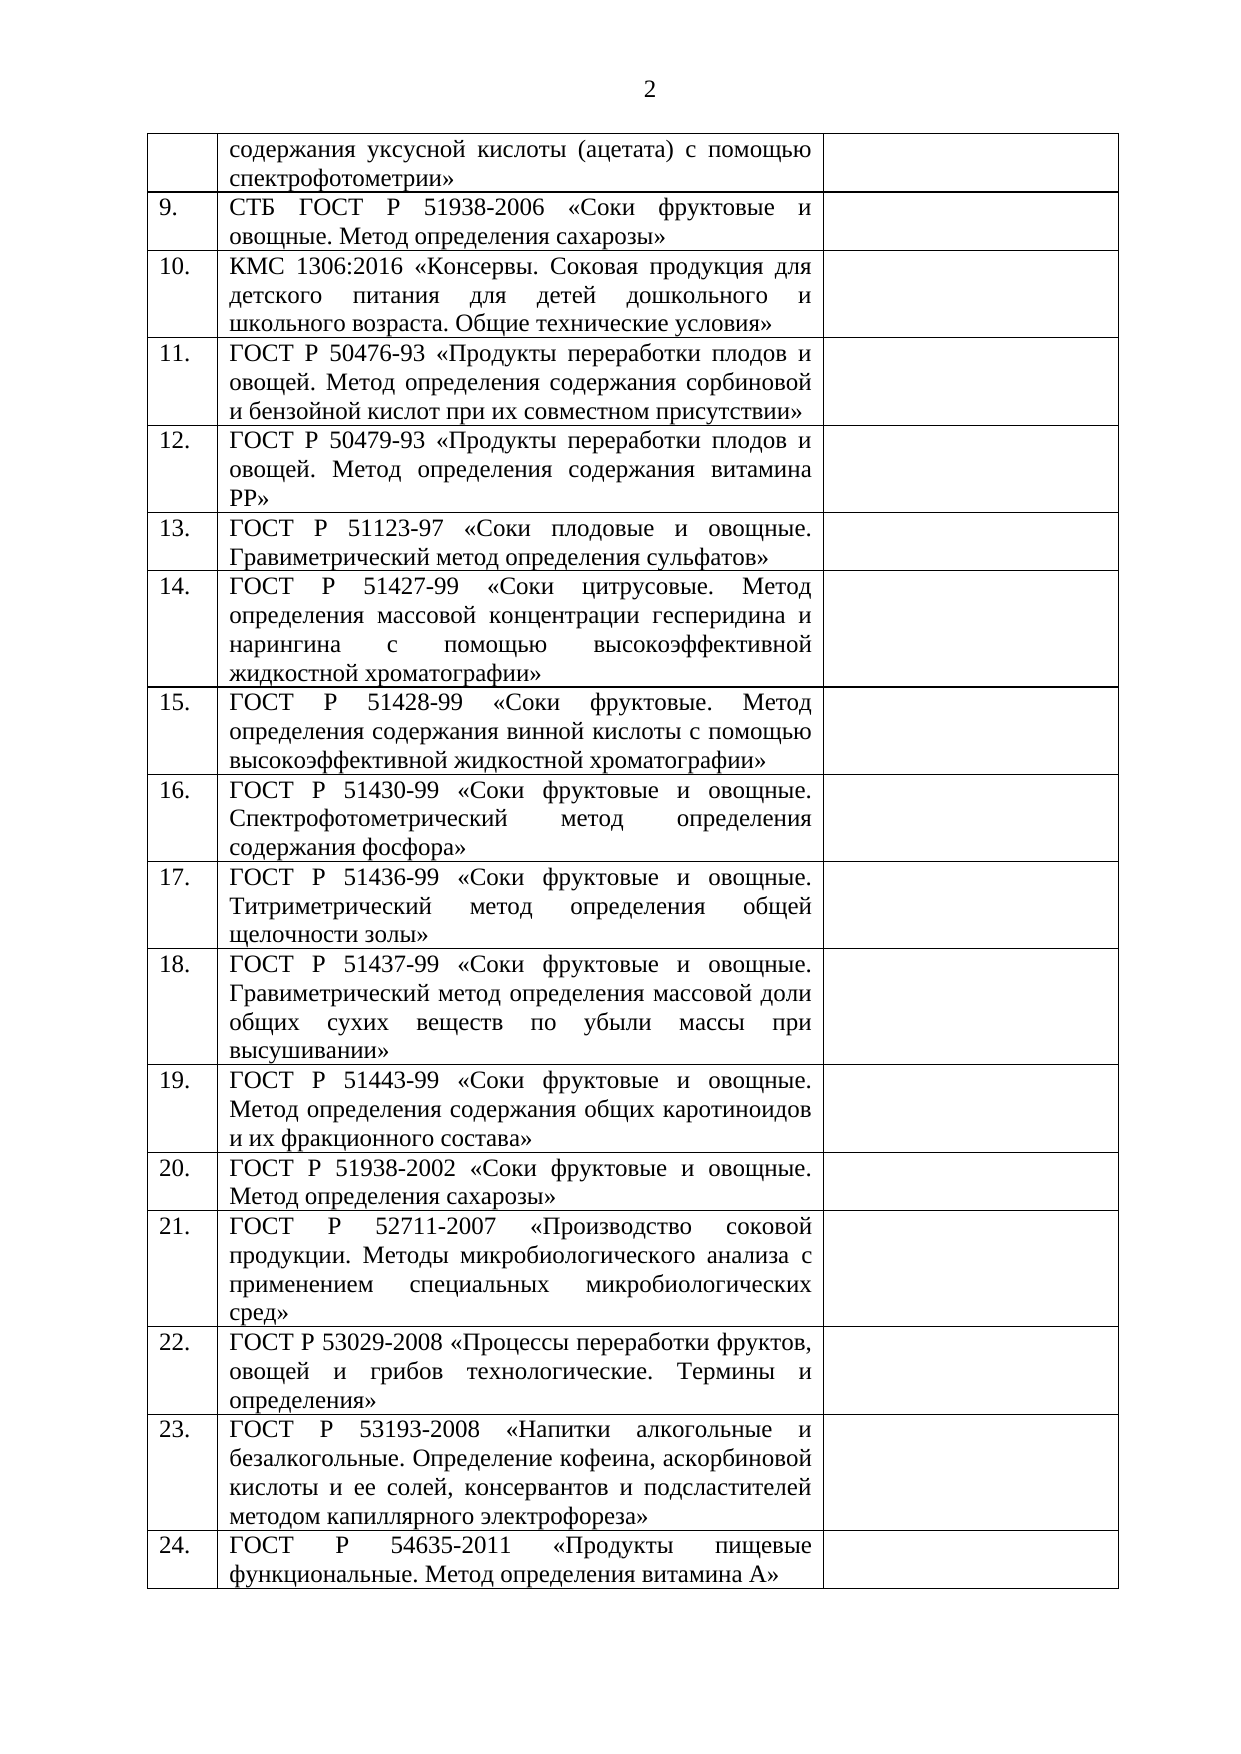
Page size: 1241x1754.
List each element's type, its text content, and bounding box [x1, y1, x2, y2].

table_cell ГОСТ Р 51123-97 «Соки плодовые и овощные. Гравиметрический метод определения сульфатов» [218, 513, 823, 570]
table_cell [824, 1211, 1118, 1326]
table_cell [824, 862, 1118, 948]
table_cell [824, 193, 1118, 250]
table_cell [148, 571, 217, 686]
table_cell ГОСТ Р 51443-99 «Соки фруктовые и овощные. Метод определения содержания общих каротиноидов и их фракционного состава» [218, 1065, 823, 1152]
table_cell ГОСТ Р 53193-2008 «Напитки алкогольные и безалкогольные. Определение кофеина, аскорбиновой кислоты и ее солей, консервантов и подсластителей методом капиллярного электрофореза» [218, 1415, 823, 1529]
table_cell ГОСТ Р 53029-2008 «Процессы переработки фруктов, овощей и грибов технологические. Термины и определения» [218, 1327, 823, 1413]
table_cell [148, 1415, 217, 1529]
table_cell КМС 1306:2016 «Консервы. Соковая продукция для детского питания для детей дошкольного и школьного возраста. Общие технические условия» [218, 251, 823, 337]
table_cell ГОСТ Р 54635-2011 «Продукты пищевые функциональные. Метод определения витамина А» [218, 1531, 823, 1588]
table_cell ГОСТ Р 50479-93 «Продукты переработки плодов и овощей. Метод определения содержания витамина РР» [218, 426, 823, 512]
table_cell [824, 1415, 1118, 1529]
table_cell ГОСТ Р 51938-2002 «Соки фруктовые и овощные. Метод определения сахарозы» [218, 1153, 823, 1210]
table_cell [824, 1065, 1118, 1152]
table_cell СТБ ГОСТ Р 51938-2006 «Соки фруктовые и овощные. Метод определения сахарозы» [218, 193, 823, 250]
table_cell ГОСТ Р 51427-99 «Соки цитрусовые. Метод определения массовой концентрации гесперидина и нарингина с помощью высокоэффективной жидкостной хроматографии» [218, 571, 823, 686]
table_cell [824, 338, 1118, 424]
table_cell [824, 513, 1118, 570]
table_cell [824, 134, 1118, 191]
table_cell ГОСТ Р 50476-93 «Продукты переработки плодов и овощей. Метод определения содержания сорбиновой и бензойной кислот при их совместном присутствии» [218, 338, 823, 424]
table_cell [824, 426, 1118, 512]
table_cell ГОСТ Р 52711-2007 «Производство соковой продукции. Методы микробиологического анализа с применением специальных микробиологических сред» [218, 1211, 823, 1326]
table_cell ГОСТ Р 51437-99 «Соки фруктовые и овощные. Гравиметрический метод определения массовой доли общих сухих веществ по убыли массы при высушивании» [218, 949, 823, 1064]
table_cell [148, 862, 217, 948]
table_cell [824, 1327, 1118, 1413]
table_cell [148, 949, 217, 1064]
table_cell [824, 775, 1118, 861]
table_cell [824, 949, 1118, 1064]
table_cell [148, 1531, 217, 1588]
table_cell [148, 426, 217, 512]
table_cell [824, 1153, 1118, 1210]
table_cell [824, 688, 1118, 774]
table_cell [148, 134, 217, 191]
table_cell [824, 251, 1118, 337]
table_cell [148, 1211, 217, 1326]
table_cell ГОСТ Р 51428-99 «Соки фруктовые. Метод определения содержания винной кислоты с помощью высокоэффективной жидкостной хроматографии» [218, 688, 823, 774]
table_cell ГОСТ Р 51430-99 «Соки фруктовые и овощные. Спектрофотометрический метод определения содержания фосфора» [218, 775, 823, 861]
table_cell [824, 571, 1118, 686]
table_cell [148, 688, 217, 774]
table_cell [148, 1327, 217, 1413]
table_cell [148, 1153, 217, 1210]
table_cell [824, 1531, 1118, 1588]
table_cell [148, 338, 217, 424]
table_cell [148, 775, 217, 861]
table_cell [148, 513, 217, 570]
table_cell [218, 134, 823, 191]
table_cell [148, 1065, 217, 1152]
table_cell [148, 193, 217, 250]
table_cell ГОСТ Р 51436-99 «Соки фруктовые и овощные. Титриметрический метод определения общей щелочности золы» [218, 862, 823, 948]
table_cell [148, 251, 217, 337]
